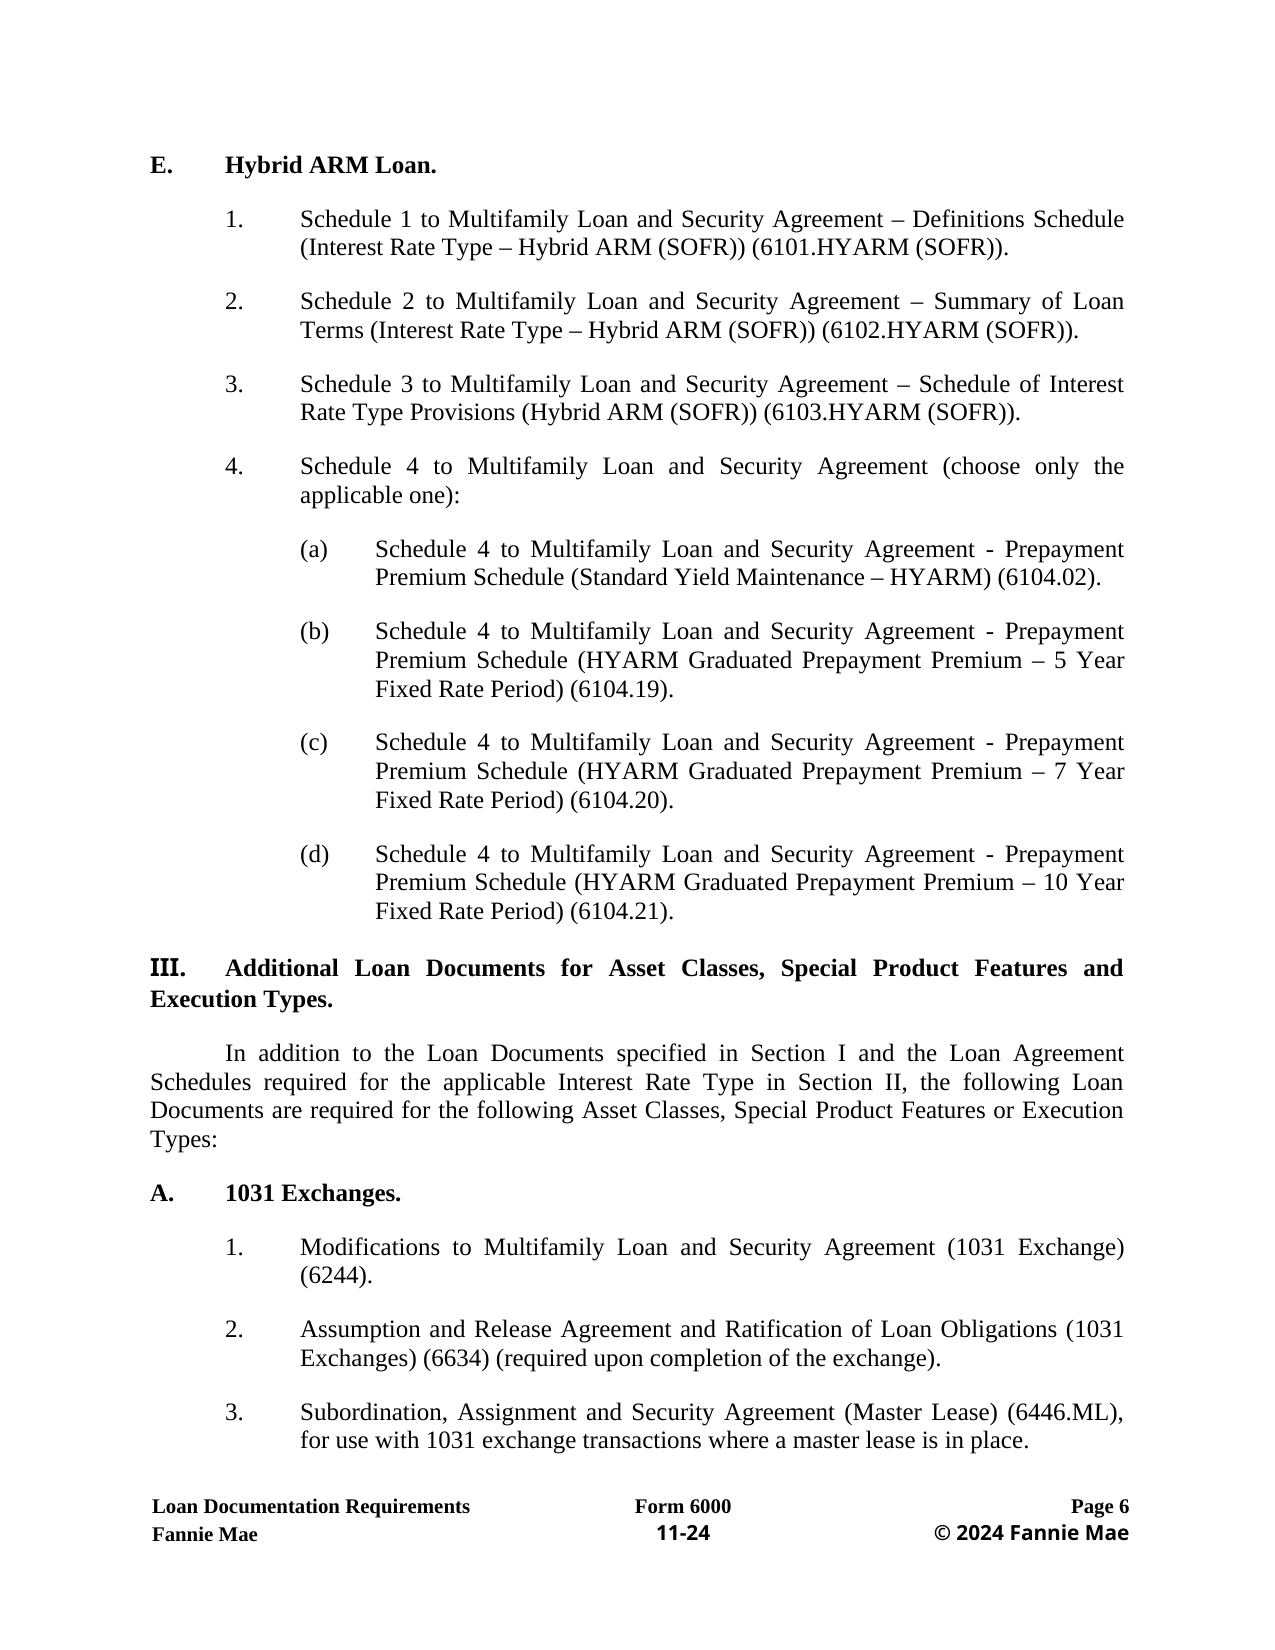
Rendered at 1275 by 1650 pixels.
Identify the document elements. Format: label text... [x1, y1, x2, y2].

subtitle Schedule 4 to Multifamily Loan and Security Agreement - Prepayment Premium Schedule (Standard Yield Maintenance – HYARM) (6104.02). [300, 534, 1125, 591]
subtitle 1031 Exchanges. [150, 1178, 1125, 1207]
subtitle Schedule 2 to Multifamily Loan and Security Agreement – Summary of Loan Terms (Interest Rate Type – Hybrid ARM (SOFR)) (6102.HYARM (SOFR)). [225, 286, 1125, 344]
subtitle Schedule 3 to Multifamily Loan and Security Agreement – Schedule of Interest Rate Type Provisions (Hybrid ARM (SOFR)) (6103.HYARM (SOFR)). [225, 369, 1125, 426]
subtitle Schedule 1 to Multifamily Loan and Security Agreement – Definitions Schedule (Interest Rate Type – Hybrid ARM (SOFR)) (6101.HYARM (SOFR)). [225, 204, 1125, 261]
subtitle Schedule 4 to Multifamily Loan and Security Agreement - Prepayment Premium Schedule (HYARM Graduated Prepayment Premium – 5 Year Fixed Rate Period) (6104.19). [300, 616, 1125, 702]
subtitle Schedule 4 to Multifamily Loan and Security Agreement - Prepayment Premium Schedule (HYARM Graduated Prepayment Premium – 10 Year Fixed Rate Period) (6104.21). [300, 839, 1125, 925]
subtitle Modifications to Multifamily Loan and Security Agreement (1031 Exchange) (6244). [225, 1232, 1125, 1289]
subtitle Additional Loan Documents for Asset Classes, Special Product Features and Execution Types. [150, 950, 1125, 1013]
subtitle Hybrid ARM Loan. [150, 150, 1125, 179]
subtitle Subordination, Assignment and Security Agreement (Master Lease) (6446.ML), for use with 1031 exchange transactions where a master lease is in place. [225, 1397, 1125, 1454]
subtitle Schedule 4 to Multifamily Loan and Security Agreement (choose only the applicable one): [225, 451, 1125, 509]
subtitle Assumption and Release Agreement and Ratification of Loan Obligations (1031 Exchanges) (6634) (required upon completion of the exchange). [225, 1314, 1125, 1372]
text In addition to the Loan Documents specified in Section I and the Loan Agreement Schedules required for the applicable Interest Rate Type in Section II, the following Loan Documents are required for the following Asset Classes, Special Product Features or Execution Types: [150, 1038, 1125, 1153]
subtitle Schedule 4 to Multifamily Loan and Security Agreement - Prepayment Premium Schedule (HYARM Graduated Prepayment Premium – 7 Year Fixed Rate Period) (6104.20). [300, 727, 1125, 814]
